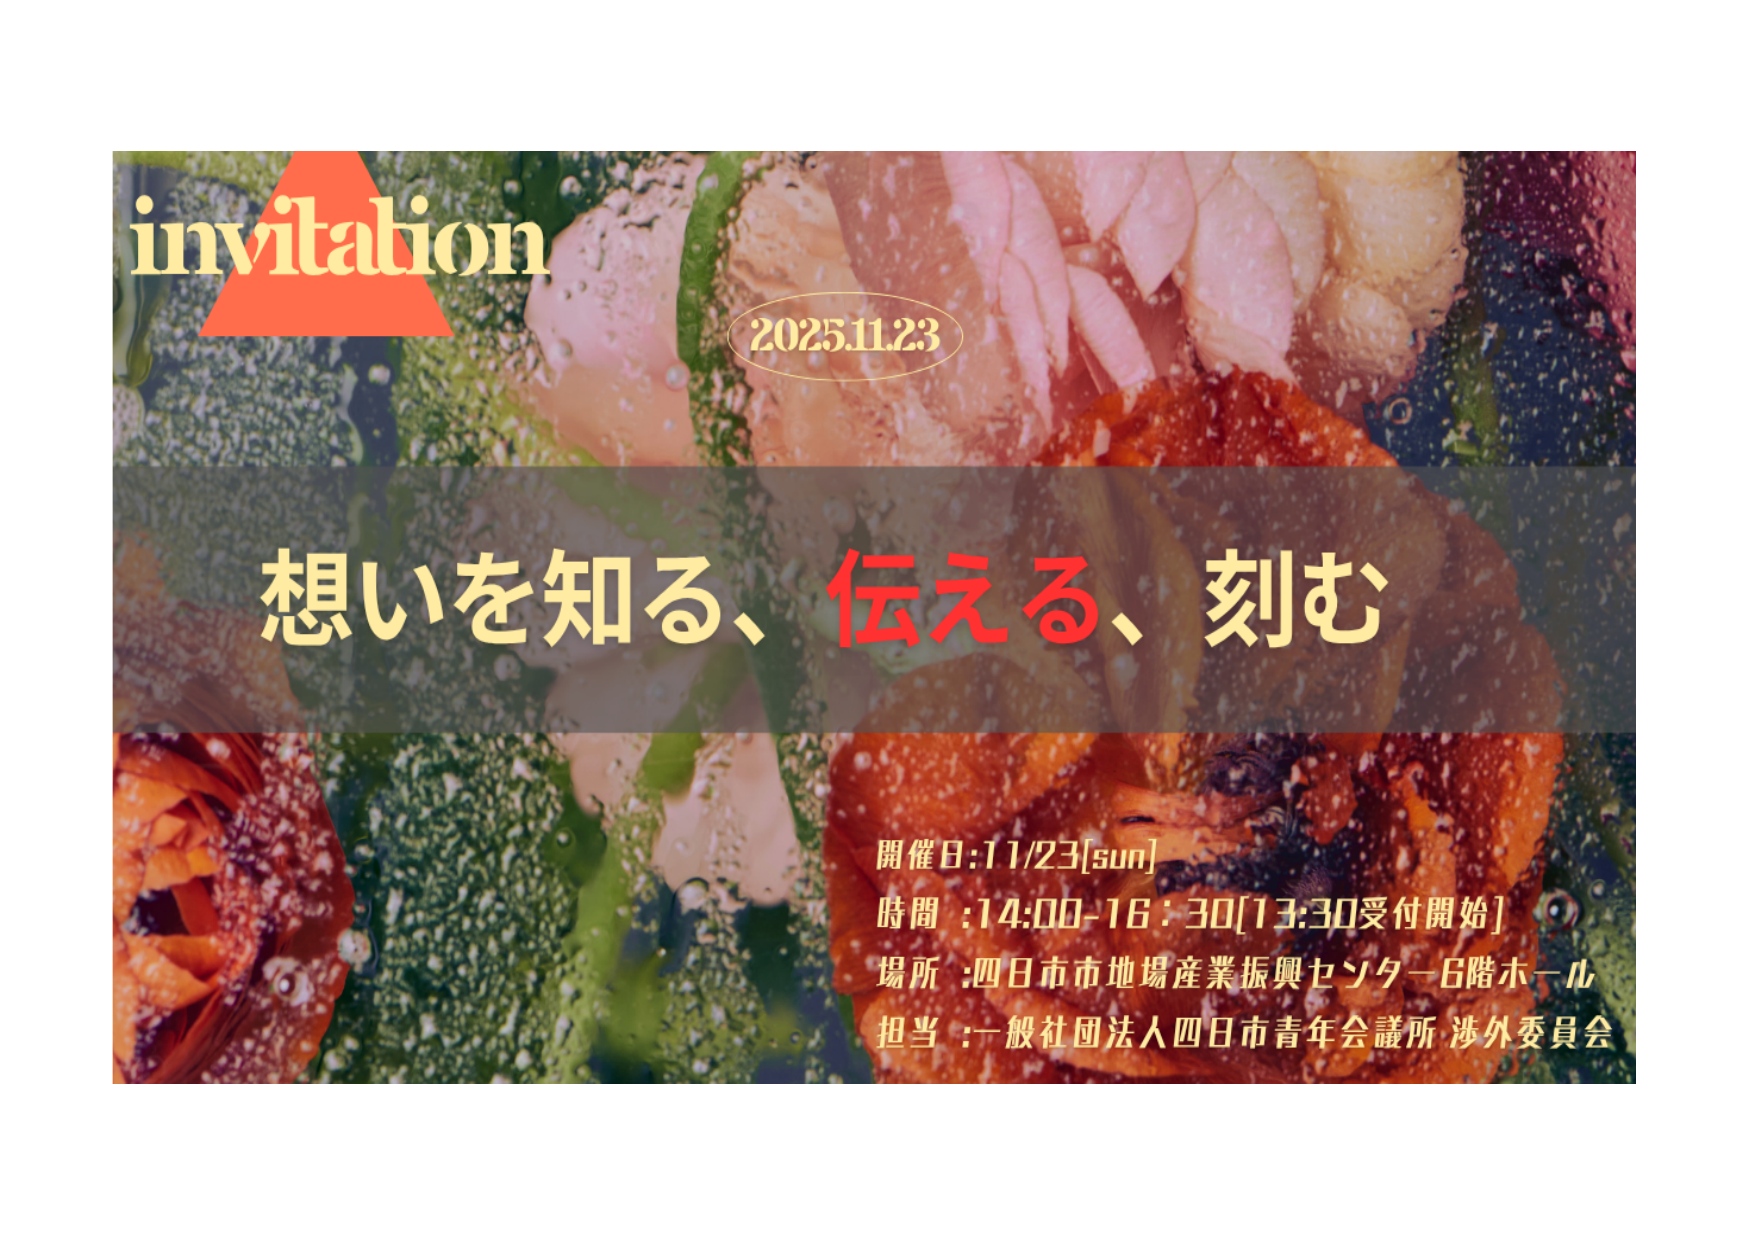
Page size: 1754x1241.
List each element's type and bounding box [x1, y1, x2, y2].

picture [112, 151, 1636, 1084]
